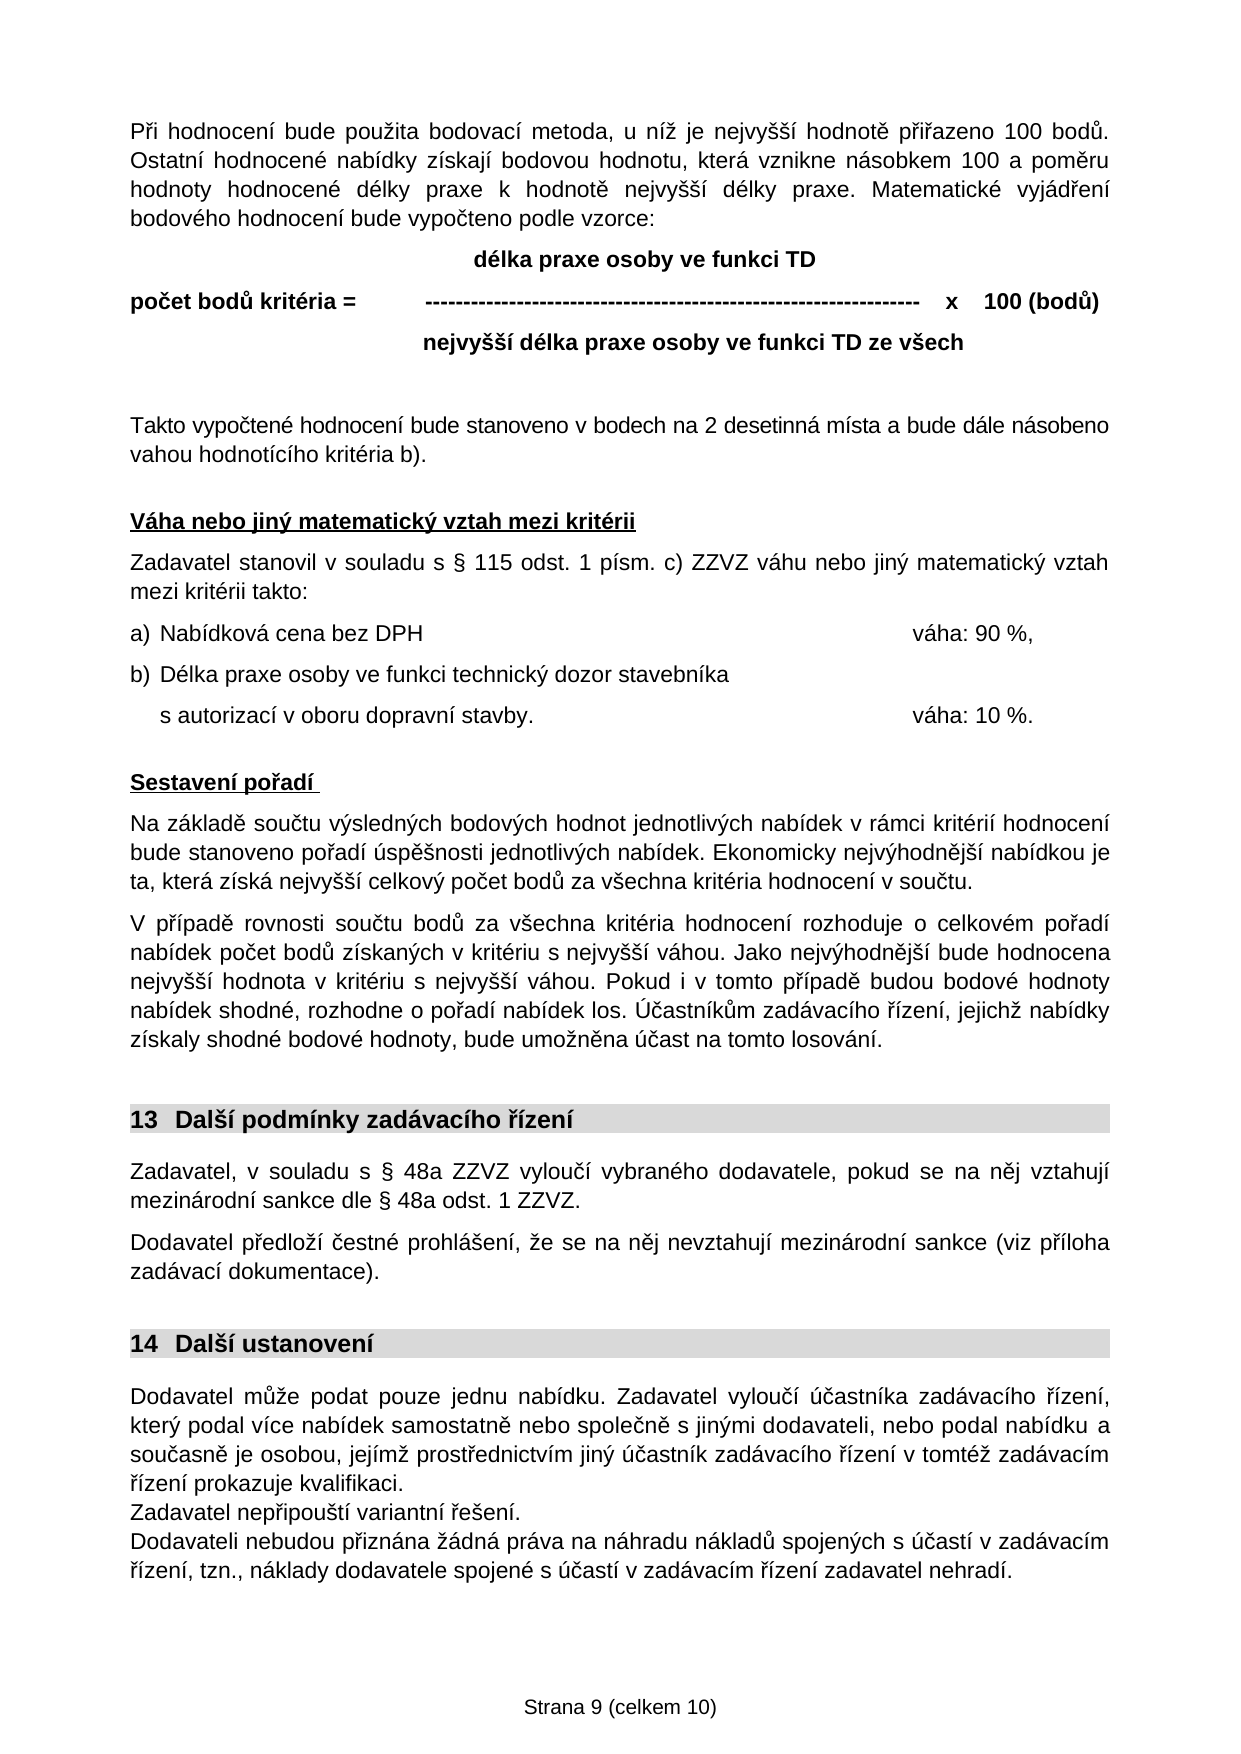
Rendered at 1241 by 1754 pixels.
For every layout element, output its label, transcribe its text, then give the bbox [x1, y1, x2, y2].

text Zadavatel stanovil v souladu s § 115 odst. 1 písm. c) ZZVZ váhu nebo jiný matematický vztah mezi kritérii takto: [130, 549, 1110, 604]
text Dodavateli nebudou přiznána žádná práva na náhradu nákladů spojených s účastí v zadávacím řízení, tzn., náklady dodavatele spojené s účastí v zadávacím řízení zadavatel nehradí. [130, 1528, 1110, 1583]
text délka praxe osoby ve funkci TD [130, 246, 1110, 273]
text V případě rovnosti součtu bodů za všechna kritéria hodnocení rozhoduje o celkovém pořadí nabídek počet bodů získaných v kritériu s nejvyšší váhou. Jako nejvýhodnější bude hodnocena nejvyšší hodnota v kritériu s nejvyšší váhou. Pokud i v tomto případě budou bodové hodnoty nabídek shodné, rozhodne o pořadí nabídek los. Účastníkům zadávacího řízení, jejichž nabídky získaly shodné bodové hodnoty, bude umožněna účast na tomto losování. [130, 910, 1110, 1052]
text a) Nabídková cena bez DPH váha: 90 %, [130, 619, 1110, 646]
text b) Délka praxe osoby ve funkci technický dozor stavebníka [130, 661, 1110, 687]
text Dodavatel může podat pouze jednu nabídku. Zadavatel vyloučí účastníka zadávacího řízení, který podal více nabídek samostatně nebo společně s jinými dodavateli, nebo podal nabídku a současně je osobou, jejímž prostřednictvím jiný účastník zadávacího řízení v tomtéž zadávacím řízení prokazuje kvalifikaci. [130, 1383, 1110, 1496]
text Při hodnocení bude použita bodovací metoda, u níž je nejvyšší hodnotě přiřazeno 100 bodů. Ostatní hodnocené nabídky získají bodovou hodnotu, která vznikne násobkem 100 a poměru hodnoty hodnocené délky praxe k hodnotě nejvyšší délky praxe. Matematické vyjádření bodového hodnocení bude vypočteno podle vzorce: [130, 118, 1110, 231]
text Váha nebo jiný matematický vztah mezi kritérii [130, 508, 1110, 534]
text počet bodů kritéria = ----------------------------------------------------------------- x 100 (bodů) [130, 288, 1110, 314]
text Zadavatel nepřipouští variantní řešení. [130, 1499, 1110, 1525]
text Sestavení pořadí [130, 769, 1110, 795]
subtitle Další ustanovení [130, 1329, 1110, 1358]
text Zadavatel, v souladu s § 48a ZZVZ vyloučí vybraného dodavatele, pokud se na něj vztahují mezinárodní sankce dle § 48a odst. 1 ZZVZ. [130, 1158, 1110, 1214]
text Takto vypočtené hodnocení bude stanoveno v bodech na 2 desetinná místa a bude dále násobeno vahou hodnotícího kritéria b). [130, 412, 1110, 468]
subtitle Další podmínky zadávacího řízení [130, 1104, 1110, 1133]
text Dodavatel předloží čestné prohlášení, že se na něj nevztahují mezinárodní sankce (viz příloha zadávací dokumentace). [130, 1229, 1110, 1284]
text Na základě součtu výsledných bodových hodnot jednotlivých nabídek v rámci kritérií hodnocení bude stanoveno pořadí úspěšnosti jednotlivých nabídek. Ekonomicky nejvýhodnější nabídkou je ta, která získá nejvyšší celkový počet bodů za všechna kritéria hodnocení v součtu. [130, 810, 1110, 895]
text s autorizací v oboru dopravní stavby. váha: 10 %. [130, 702, 1110, 729]
text nejvyšší délka praxe osoby ve funkci TD ze všech [130, 329, 1110, 356]
